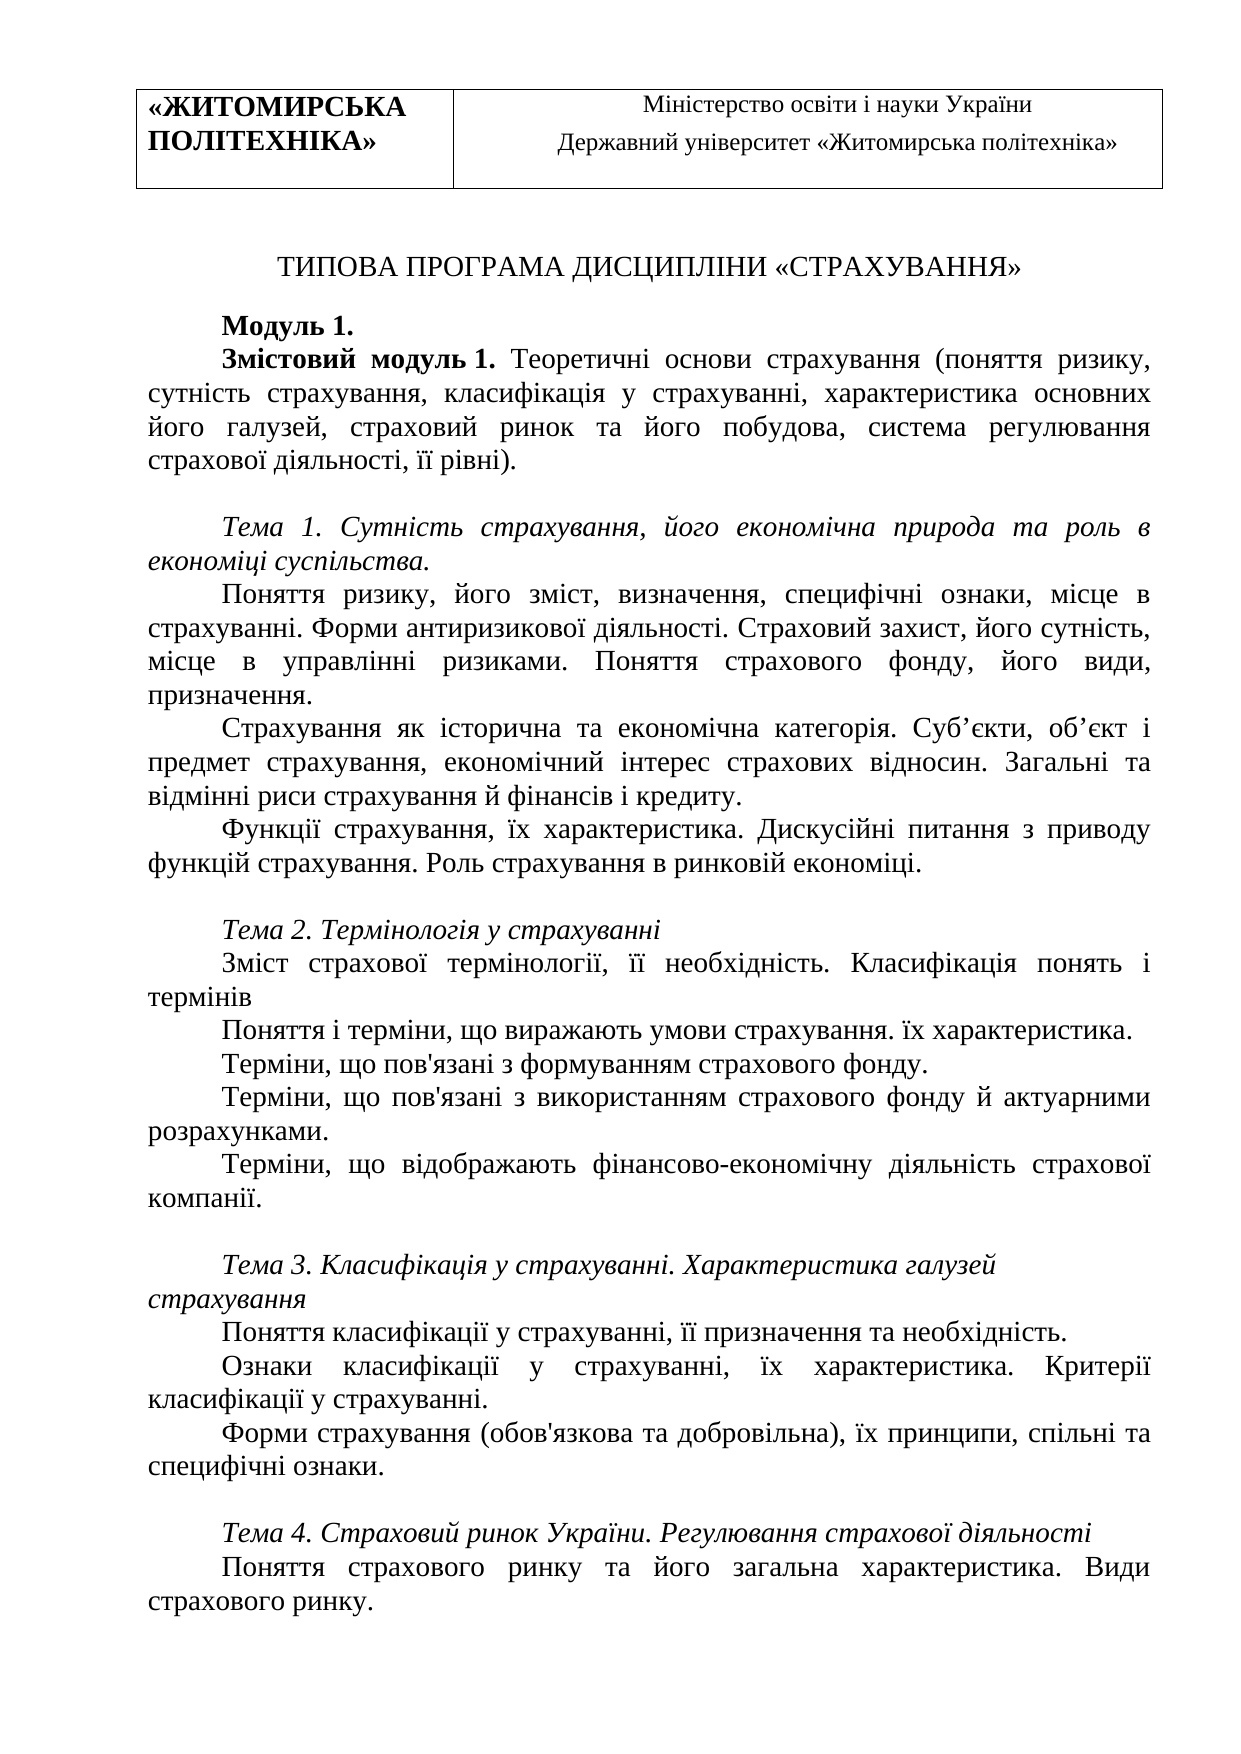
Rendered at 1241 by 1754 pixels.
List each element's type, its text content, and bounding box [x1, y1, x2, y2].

text Тема 3. Класифікація у страхуванні. Характеристика галузей страхування [148, 1247, 1152, 1314]
text Терміни, що пов'язані з використанням страхового фонду й актуарними розрахунками. [148, 1079, 1152, 1147]
text Тема 1. Сутність страхування, його економічна природа та роль в економіці суспільства. [148, 509, 1152, 576]
table_header «ЖИТОМИРСЬКА ПОЛІТЕХНІКА» [137, 90, 453, 188]
text Терміни, що відображають фінансово-економічну діяльність страхової компанії. [148, 1147, 1152, 1214]
text Ознаки класифікації у страхуванні, їх характеристика. Критерії класифікації у страхуванні. [148, 1348, 1152, 1415]
table_header Міністерство освіти і науки України Державний університет «Житомирська політехніка» [454, 90, 1162, 188]
text Тема 2. Термінологія у страхуванні [148, 912, 1152, 945]
text Терміни, що пов'язані з формуванням страхового фонду. [148, 1046, 1152, 1079]
text Модуль 1. [148, 308, 1152, 342]
text Поняття класифікації у страхуванні, її призначення та необхідність. [148, 1314, 1152, 1348]
text Страхування як історична та економічна категорія. Суб’єкти, об’єкт і предмет страхування, економічний інтерес страхових відносин. Загальні та відмінні риси страхування й фінансів і кредиту. [148, 711, 1152, 811]
text Зміст страхової термінології, її необхідність. Класифікація понять і термінів [148, 945, 1152, 1012]
text Форми страхування (обов'язкова та добровільна), їх принципи, спільні та специфічні ознаки. [148, 1415, 1152, 1482]
text Функції страхування, їх характеристика. Дискусійні питання з приводу функцій страхування. Роль страхування в ринковій економіці. [148, 811, 1152, 878]
text Поняття і терміни, що виражають умови страхування. їх характеристика. [148, 1012, 1152, 1046]
text ТИПОВА ПРОГРАМА ДИСЦИПЛІНИ «СТРАХУВАННЯ» [148, 249, 1152, 282]
text Тема 4. Страховий ринок України. Регулювання страхової діяльності [148, 1516, 1152, 1549]
text Змістовий модуль 1. Теоретичні основи страхування (поняття ризику, сутність страхування, класифікація у страхуванні, характеристика основних його галузей, страховий ринок та його побудова, система регулювання страхової діяльності, її рівні). [148, 342, 1152, 476]
text Поняття страхового ринку та його загальна характеристика. Види страхового ринку. [148, 1549, 1152, 1616]
text Поняття ризику, його зміст, визначення, специфічні ознаки, місце в страхуванні. Форми антиризикової діяльності. Страховий захист, його сутність, місце в управлінні ризиками. Поняття страхового фонду, його види, призначення. [148, 576, 1152, 711]
